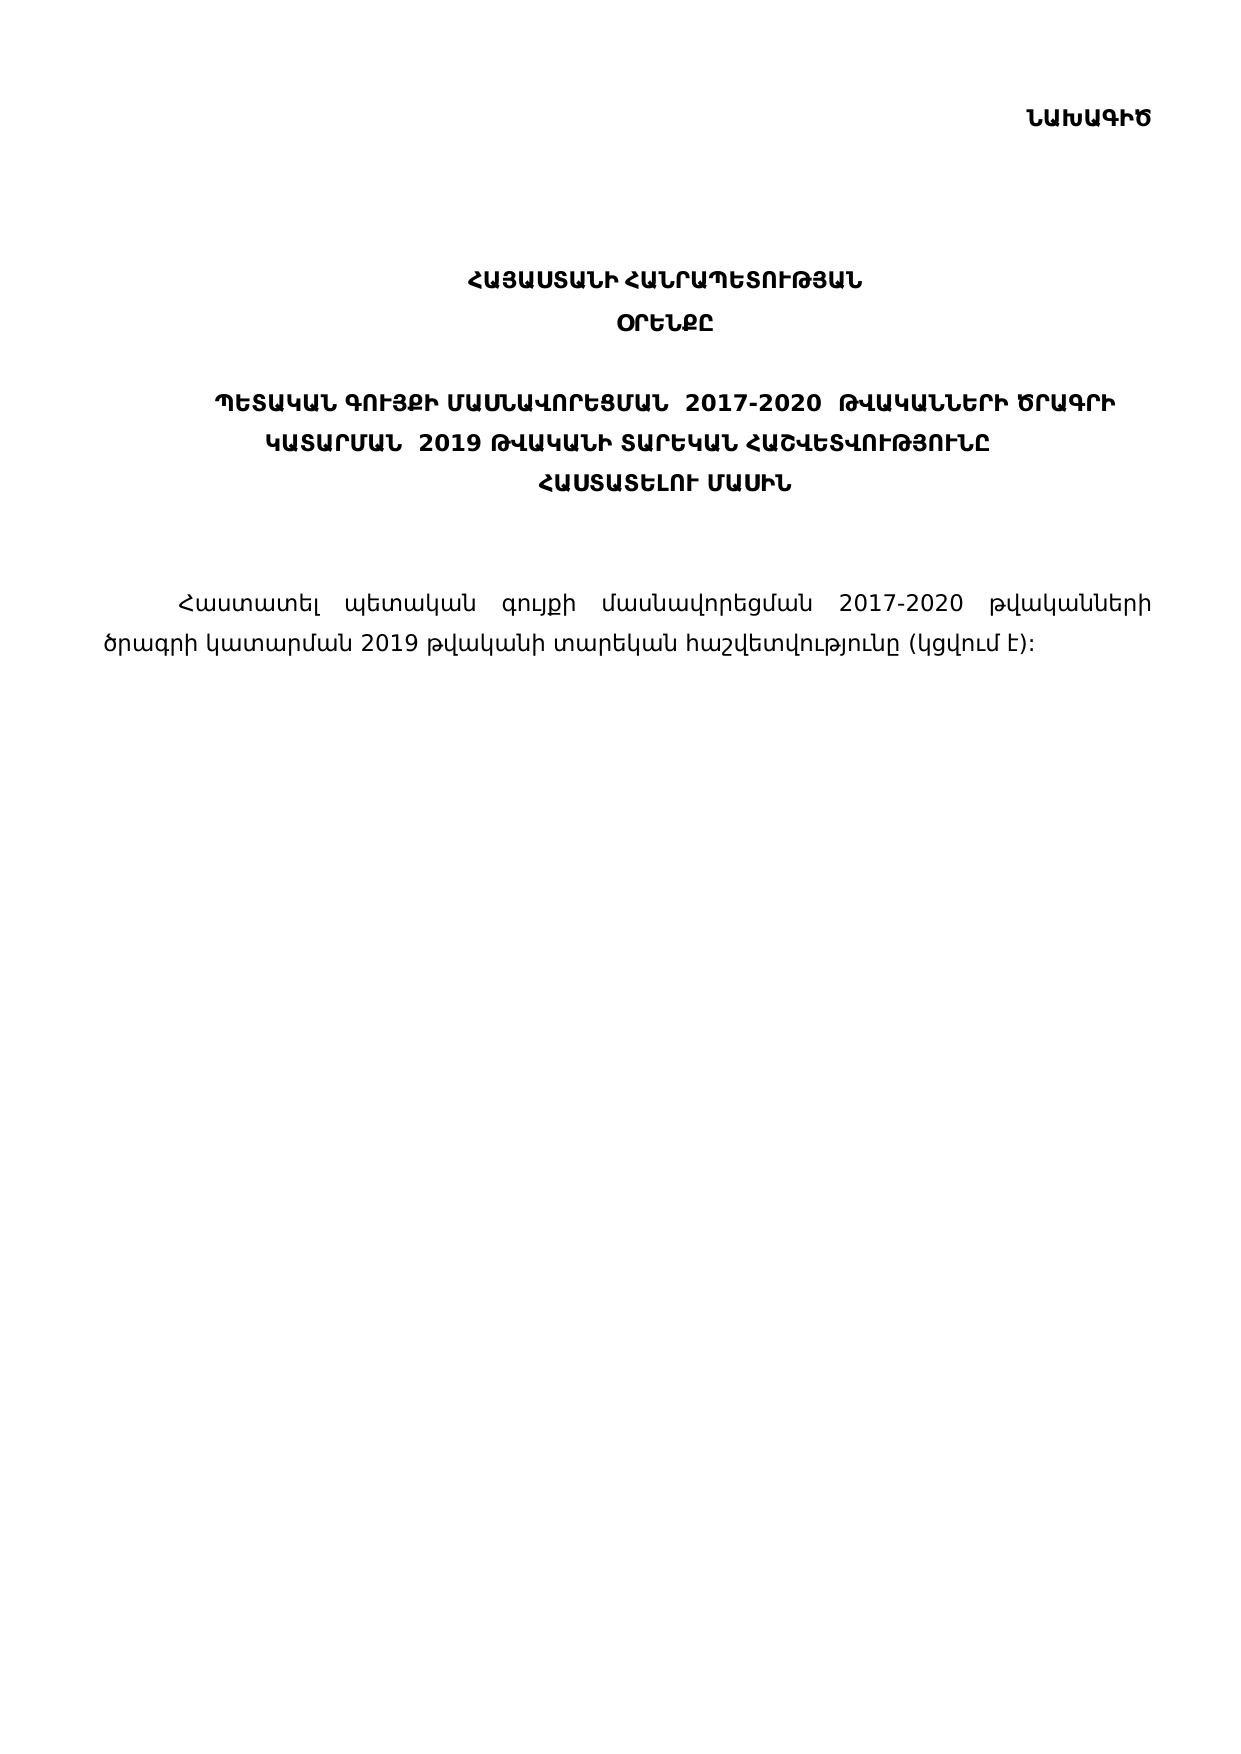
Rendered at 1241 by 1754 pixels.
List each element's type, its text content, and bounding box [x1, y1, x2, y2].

list ՕՐԵՆՔԸ [103, 310, 1152, 337]
list Հաստատել պետական գույքի մասնավորեցման 2017-2020 թվականների ծրագրի կատարման 2019 թվականի տարեկան հաշվետվությունը (կցվում է): [103, 590, 1152, 657]
list ՆԱԽԱԳԻԾ [103, 106, 1152, 132]
list ՀԱՅԱՍՏԱՆԻ ՀԱՆՐԱՊԵՏՈՒԹՅԱՆ [103, 268, 1152, 294]
list ՀԱՍՏԱՏԵԼՈՒ ՄԱՍԻՆ [103, 470, 1152, 497]
list ՊԵՏԱԿԱՆ ԳՈՒՅՔԻ ՄԱՍՆԱՎՈՐԵՑՄԱՆ 2017-2020 ԹՎԱԿԱՆՆԵՐԻ ԾՐԱԳՐԻ ԿԱՏԱՐՄԱՆ 2019 ԹՎԱԿԱՆԻ ՏԱՐԵԿԱՆ ՀԱՇՎԵՏՎՈՒԹՅՈՒՆԸ [103, 390, 1152, 457]
